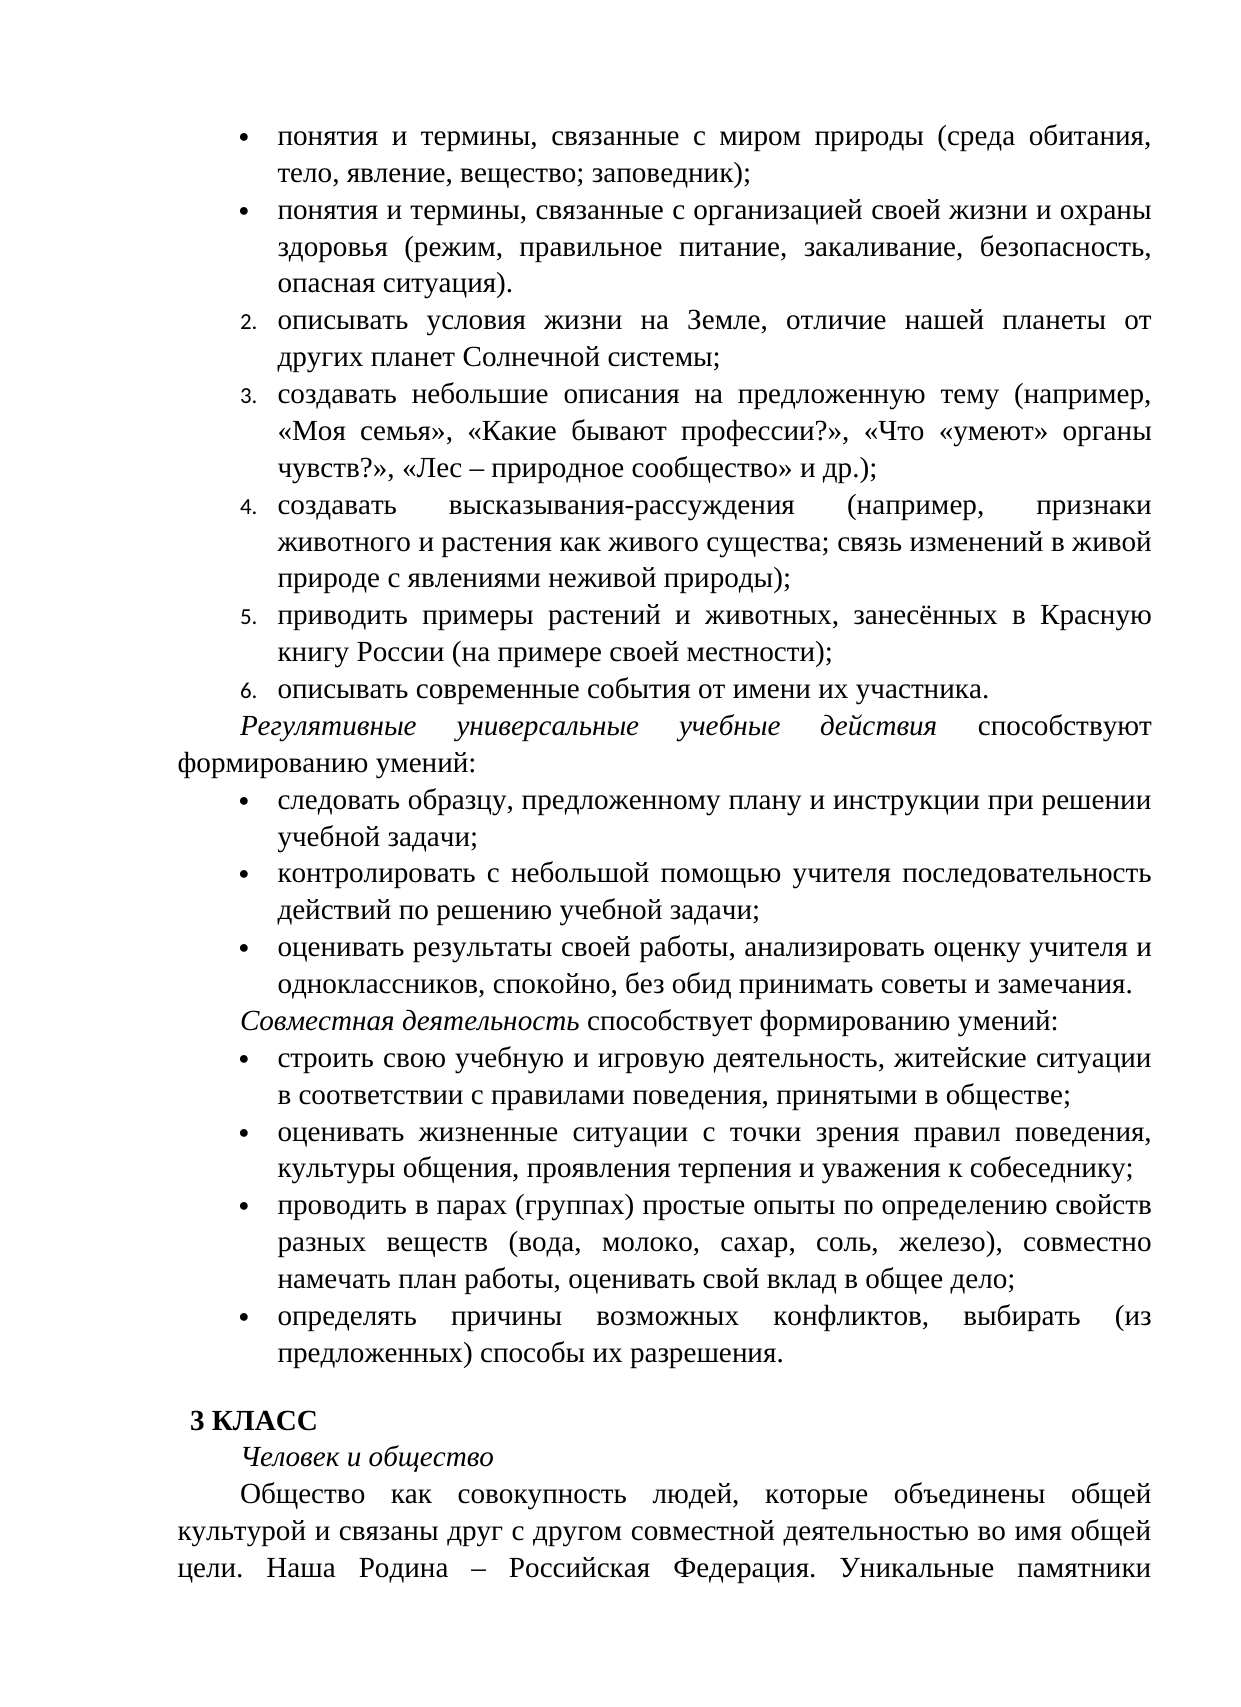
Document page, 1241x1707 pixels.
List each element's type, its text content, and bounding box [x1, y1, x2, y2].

list создавать небольшие описания на предложенную тему (например, «Моя семья», «Какие бывают профессии?», «Что «умеют» органы чувств?», «Лес – природное сообщество» и др.); [240, 376, 1152, 483]
list оценивать жизненные ситуации с точки зрения правил поведения, культуры общения, проявления терпения и уважения к собеседнику; [240, 1114, 1152, 1184]
list понятия и термины, связанные с миром природы (среда обитания, тело, явление, вещество; заповедник); [240, 118, 1152, 188]
list создавать высказывания-рассуждения (например, признаки животного и растения как живого существа; связь изменений в живой природе с явлениями неживой природы); [240, 487, 1152, 594]
list приводить примеры растений и животных, занесённых в Красную книгу России (на примере своей местности); [240, 597, 1152, 668]
list описывать условия жизни на Земле, отличие нашей планеты от других планет Солнечной системы; [240, 302, 1152, 373]
text Человек и общество [177, 1439, 1152, 1473]
text 3 КЛАСС [190, 1403, 1152, 1436]
list проводить в парах (группах) простые опыты по определению свойств разных веществ (вода, молоко, сахар, соль, железо), совместно намечать план работы, оценивать свой вклад в общее дело; [240, 1187, 1152, 1295]
list понятия и термины, связанные с организацией своей жизни и охраны здоровья (режим, правильное питание, закаливание, безопасность, опасная ситуация). [240, 192, 1152, 299]
list следовать образцу, предложенному плану и инструкции при решении учебной задачи; [240, 782, 1152, 852]
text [177, 1476, 1152, 1584]
text Регулятивные универсальные учебные действия способствуют формированию умений: [177, 708, 1152, 778]
list контролировать с небольшой помощью учителя последовательность действий по решению учебной задачи; [240, 856, 1152, 926]
list строить свою учебную и игровую деятельность, житейские ситуации в соответствии с правилами поведения, принятыми в обществе; [240, 1040, 1152, 1110]
text Совместная деятельность способствует формированию умений: [177, 1003, 1152, 1037]
list определять причины возможных конфликтов, выбирать (из предложенных) способы их разрешения. [240, 1298, 1152, 1368]
list описывать современные события от имени их участника. [240, 671, 1152, 705]
list оценивать результаты своей работы, анализировать оценку учителя и одноклассников, спокойно, без обид принимать советы и замечания. [240, 929, 1152, 1000]
